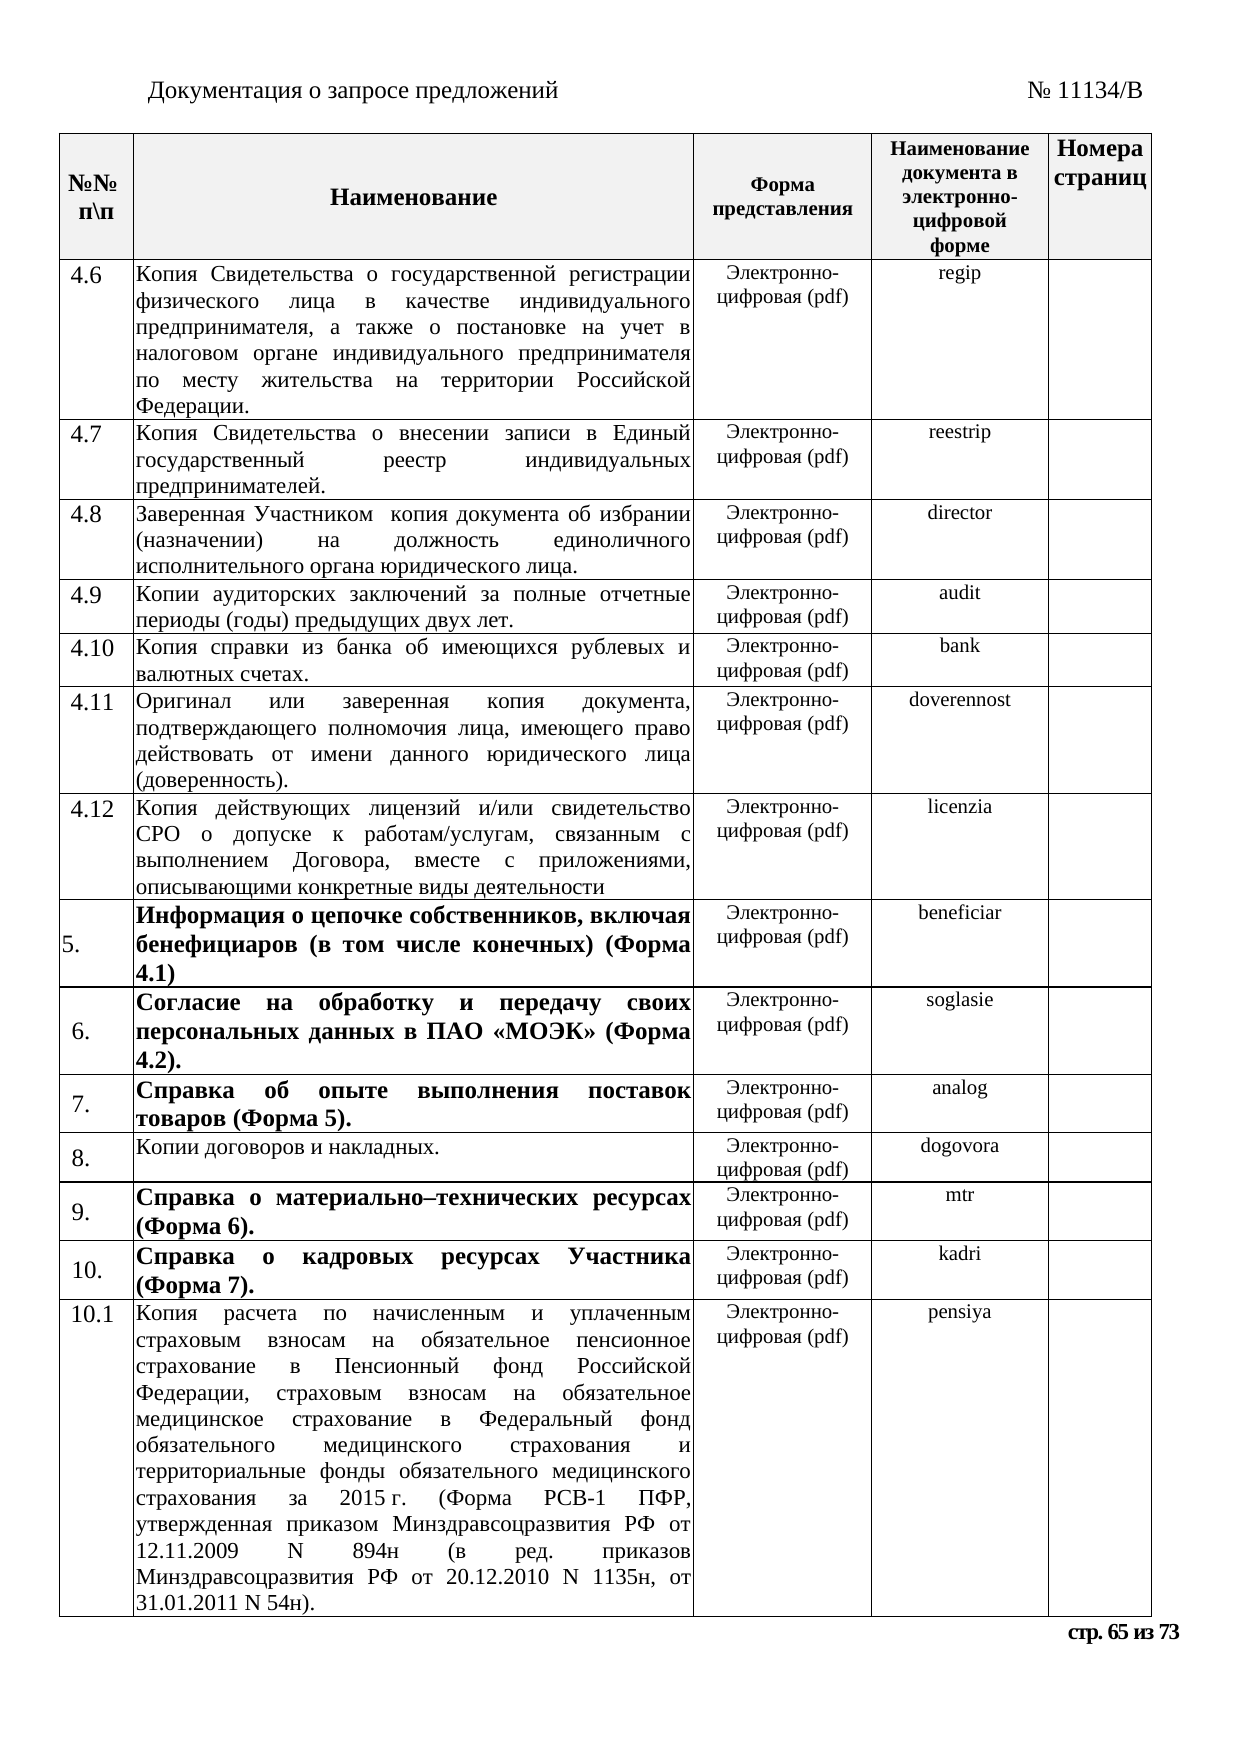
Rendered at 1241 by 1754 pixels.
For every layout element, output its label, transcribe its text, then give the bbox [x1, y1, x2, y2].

table_cell Копии аудиторских заключений за полные отчетные периоды (годы) предыдущих двух лет. [134, 580, 693, 632]
table_cell [60, 988, 133, 1074]
table_cell Справка о кадровых ресурсах Участника (Форма 7). [134, 1241, 693, 1298]
table_cell 4.12 [60, 794, 133, 899]
table_cell [1049, 1241, 1151, 1298]
table_cell Электронно-цифровая (pdf) [694, 794, 871, 899]
table_cell [60, 1133, 133, 1181]
table_cell [1049, 900, 1151, 986]
table_cell 4.11 [60, 687, 133, 793]
table_cell 10.1 [60, 1300, 133, 1616]
table_cell [1049, 634, 1151, 686]
table_cell Электронно-цифровая (pdf) [694, 634, 871, 686]
table_cell Электронно-цифровая (pdf) [694, 420, 871, 498]
table_cell 4.7 [60, 420, 133, 498]
table_cell kadri [872, 1241, 1048, 1298]
table_cell Копия расчета по начисленным и уплаченным страховым взносам на обязательное пенсионное страхование в Пенсионный фонд Российской Федерации, страховым взносам на обязательное медицинское страхование в Федеральный фонд обязательного медицинского страхования и территориальные фонды обязательного медицинского страхования за 2015 г. (Форма РСВ-1 ПФР, утвержденная приказом Минздравсоцразвития РФ от 12.11.2009 N 894н (в ред. приказов Минздравсоцразвития РФ от 20.12.2010 N 1135н, от 31.01.2011 N 54н). [134, 1300, 693, 1616]
table_cell 4.6 [60, 260, 133, 418]
table_cell Справка о материально–технических ресурсах (Форма 6). [134, 1183, 693, 1240]
table_cell Электронно-цифровая (pdf) [694, 1183, 871, 1240]
table_cell [1049, 500, 1151, 579]
table_cell bank [872, 634, 1048, 686]
table_cell Электронно-цифровая (pdf) [694, 900, 871, 986]
table_header Номера страниц [1049, 134, 1151, 259]
table_cell analog [872, 1075, 1048, 1132]
table_cell [60, 900, 133, 986]
table_cell Электронно-цифровая (pdf) [694, 988, 871, 1074]
table_cell [1049, 260, 1151, 418]
table_cell [1049, 1075, 1151, 1132]
table_cell 4.8 [60, 500, 133, 579]
table_cell [60, 1241, 133, 1298]
table_cell Копия справки из банка об имеющихся рублевых и валютных счетах. [134, 634, 693, 686]
table_cell beneficiar [872, 900, 1048, 986]
table_cell Справка об опыте выполнения поставок товаров (Форма 5). [134, 1075, 693, 1132]
table_cell [60, 1075, 133, 1132]
table_cell pensiya [872, 1300, 1048, 1616]
table_cell [1049, 580, 1151, 632]
table_cell [1049, 1300, 1151, 1616]
table_cell reestrip [872, 420, 1048, 498]
table_cell audit [872, 580, 1048, 632]
table_cell dogovora [872, 1133, 1048, 1181]
table_header №№ п\п [60, 134, 133, 259]
table_cell licenzia [872, 794, 1048, 899]
table_cell soglasie [872, 988, 1048, 1074]
table_cell Копия Свидетельства о государственной регистрации физического лица в качестве индивидуального предпринимателя, а также о постановке на учет в налоговом органе индивидуального предпринимателя по месту жительства на территории Российской Федерации. [134, 260, 693, 418]
table_cell mtr [872, 1183, 1048, 1240]
table_cell Копия Свидетельства о внесении записи в Единый государственный реестр индивидуальных предпринимателей. [134, 420, 693, 498]
table_cell Электронно-цифровая (pdf) [694, 500, 871, 579]
table_cell Электронно-цифровая (pdf) [694, 1241, 871, 1298]
table_header Наименование [134, 134, 693, 259]
table_cell Копии договоров и накладных. [134, 1133, 693, 1181]
table_cell 4.10 [60, 634, 133, 686]
table_cell [1049, 988, 1151, 1074]
table_header Наименование документа в электронно-цифровой форме [872, 134, 1048, 259]
table_cell Копия действующих лицензий и/или свидетельство СРО о допуске к работам/услугам, связанным с выполнением Договора, вместе с приложениями, описывающими конкретные виды деятельности [134, 794, 693, 899]
table_header Форма представления [694, 134, 871, 259]
table_cell [1049, 794, 1151, 899]
table_cell Оригинал или заверенная копия документа, подтверждающего полномочия лица, имеющего право действовать от имени данного юридического лица (доверенность). [134, 687, 693, 793]
table_cell doverennost [872, 687, 1048, 793]
table_cell Электронно-цифровая (pdf) [694, 580, 871, 632]
table_cell regip [872, 260, 1048, 418]
table_cell [1049, 1133, 1151, 1181]
table_cell [60, 1183, 133, 1240]
table_cell Электронно-цифровая (pdf) [694, 687, 871, 793]
table_cell 4.9 [60, 580, 133, 632]
table_cell Электронно-цифровая (pdf) [694, 1133, 871, 1181]
table_cell [1049, 1183, 1151, 1240]
table_cell director [872, 500, 1048, 579]
table_cell Электронно-цифровая (pdf) [694, 1075, 871, 1132]
table_cell Заверенная Участником копия документа об избрании (назначении) на должность единоличного исполнительного органа юридического лица. [134, 500, 693, 579]
table_cell Согласие на обработку и передачу своих персональных данных в ПАО «МОЭК» (Форма 4.2). [134, 988, 693, 1074]
table_cell Информация о цепочке собственников, включая бенефициаров (в том числе конечных) (Форма 4.1) [134, 900, 693, 986]
table_cell Электронно-цифровая (pdf) [694, 260, 871, 418]
table_cell [1049, 420, 1151, 498]
table_cell [1049, 687, 1151, 793]
table_cell Электронно-цифровая (pdf) [694, 1300, 871, 1616]
